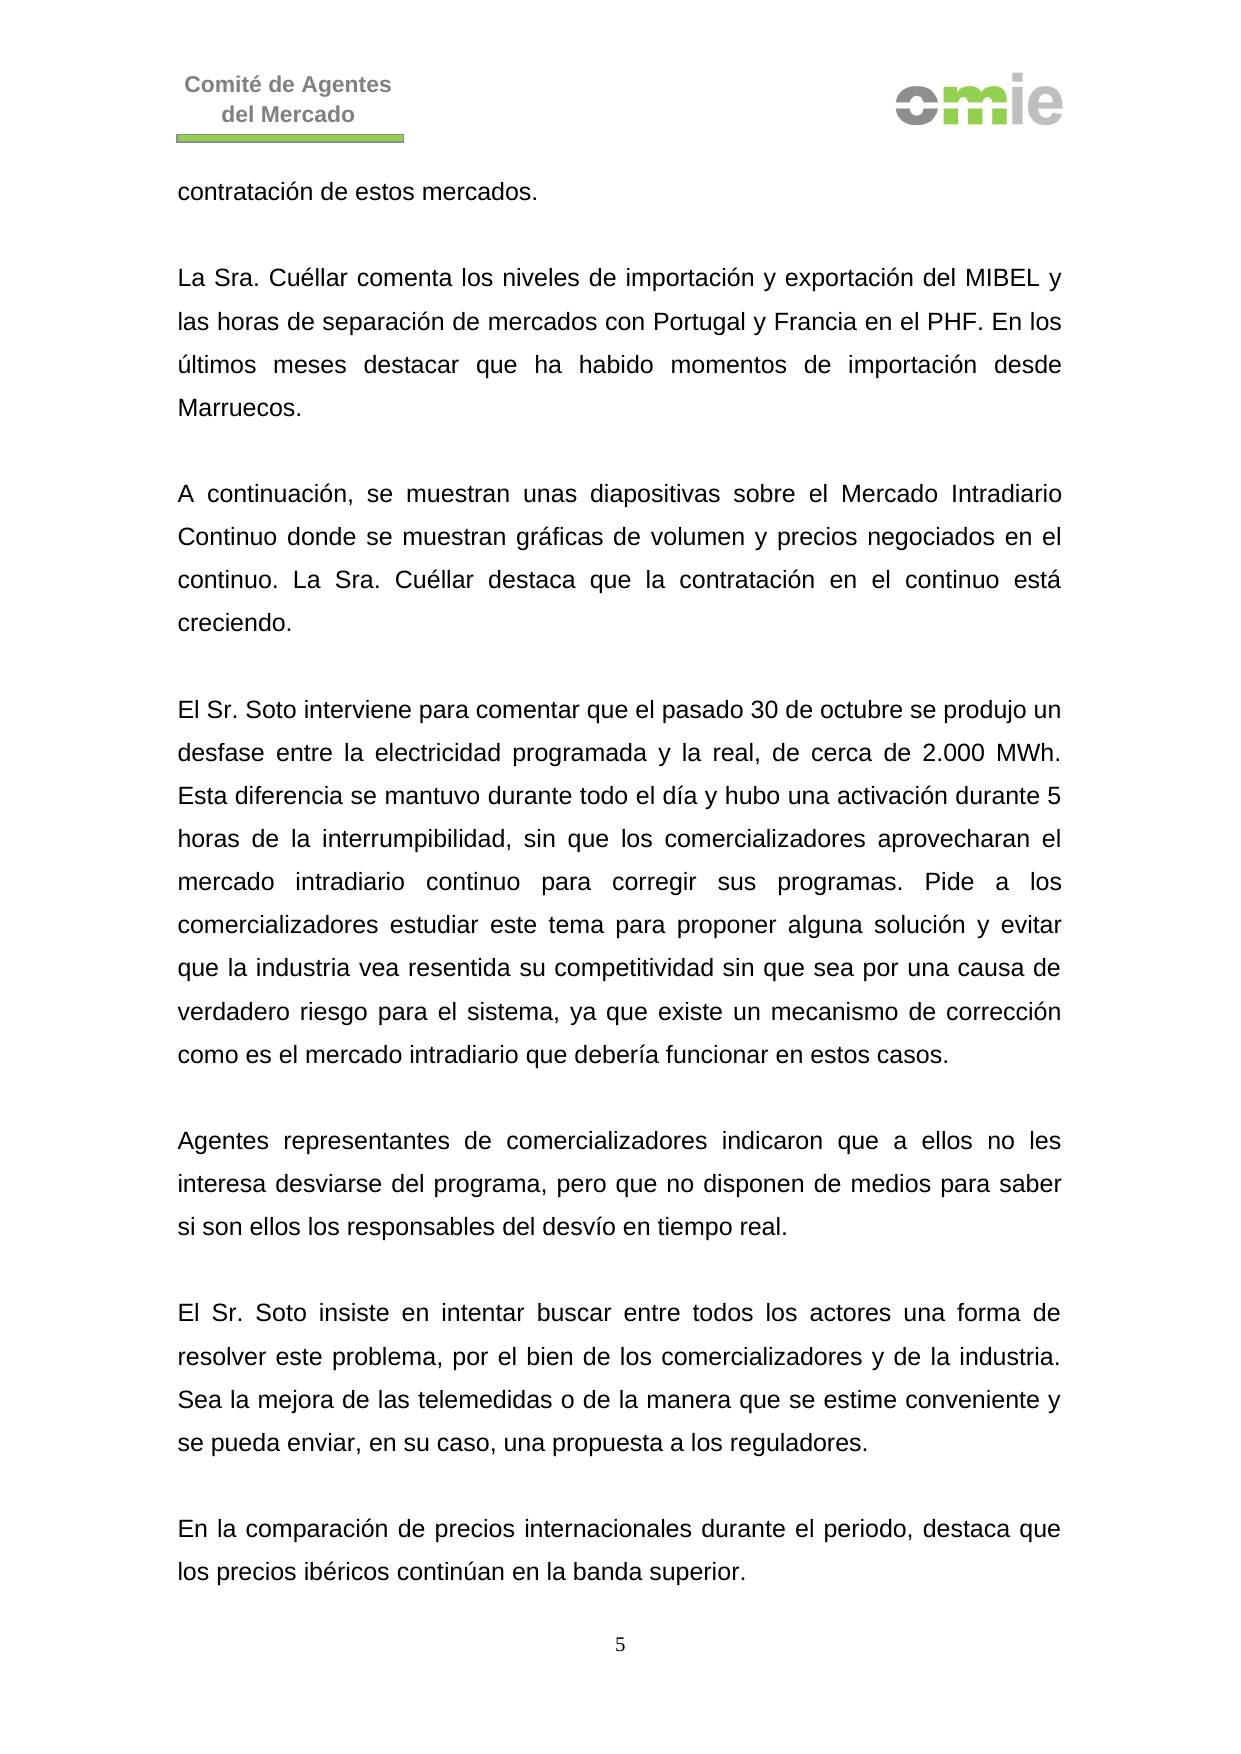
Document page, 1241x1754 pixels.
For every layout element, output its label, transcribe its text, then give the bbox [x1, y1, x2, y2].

text El Sr. Soto interviene para comentar que el pasado 30 de octubre se produjo un desfase entre la electricidad programada y la real, de cerca de 2.000 MWh. Esta diferencia se mantuvo durante todo el día y hubo una activación durante 5 horas de la interrumpibilidad, sin que los comercializadores aprovecharan el mercado intradiario continuo para corregir sus programas. Pide a los comercializadores estudiar este tema para proponer alguna solución y evitar que la industria vea resentida su competitividad sin que sea por una causa de verdadero riesgo para el sistema, ya que existe un mecanismo de corrección como es el mercado intradiario que debería funcionar en estos casos. [177, 695, 1063, 1068]
text El Sr. Soto insiste en intentar buscar entre todos los actores una forma de resolver este problema, por el bien de los comercializadores y de la industria. Sea la mejora de las telemedidas o de la manera que se estime conveniente y se pueda enviar, en su caso, una propuesta a los reguladores. [177, 1298, 1063, 1457]
text A continuación, se muestran unas diapositivas sobre el Mercado Intradiario Continuo donde se muestran gráficas de volumen y precios negociados en el continuo. La Sra. Cuéllar destaca que la contratación en el continuo está creciendo. [177, 479, 1063, 637]
text Agentes representantes de comercializadores indicaron que a ellos no les interesa desviarse del programa, pero que no disponen de medios para saber si son ellos los responsables del desvío en tiempo real. [177, 1126, 1063, 1241]
text La Sra. Cuéllar comenta los niveles de importación y exportación del MIBEL y las horas de separación de mercados con Portugal y Francia en el PHF. En los últimos meses destacar que ha habido momentos de importación desde Marruecos. [177, 263, 1063, 422]
text En la comparación de precios internacionales durante el periodo, destaca que los precios ibéricos continúan en la banda superior. [177, 1514, 1063, 1586]
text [177, 177, 1063, 206]
picture [894, 71, 1063, 126]
